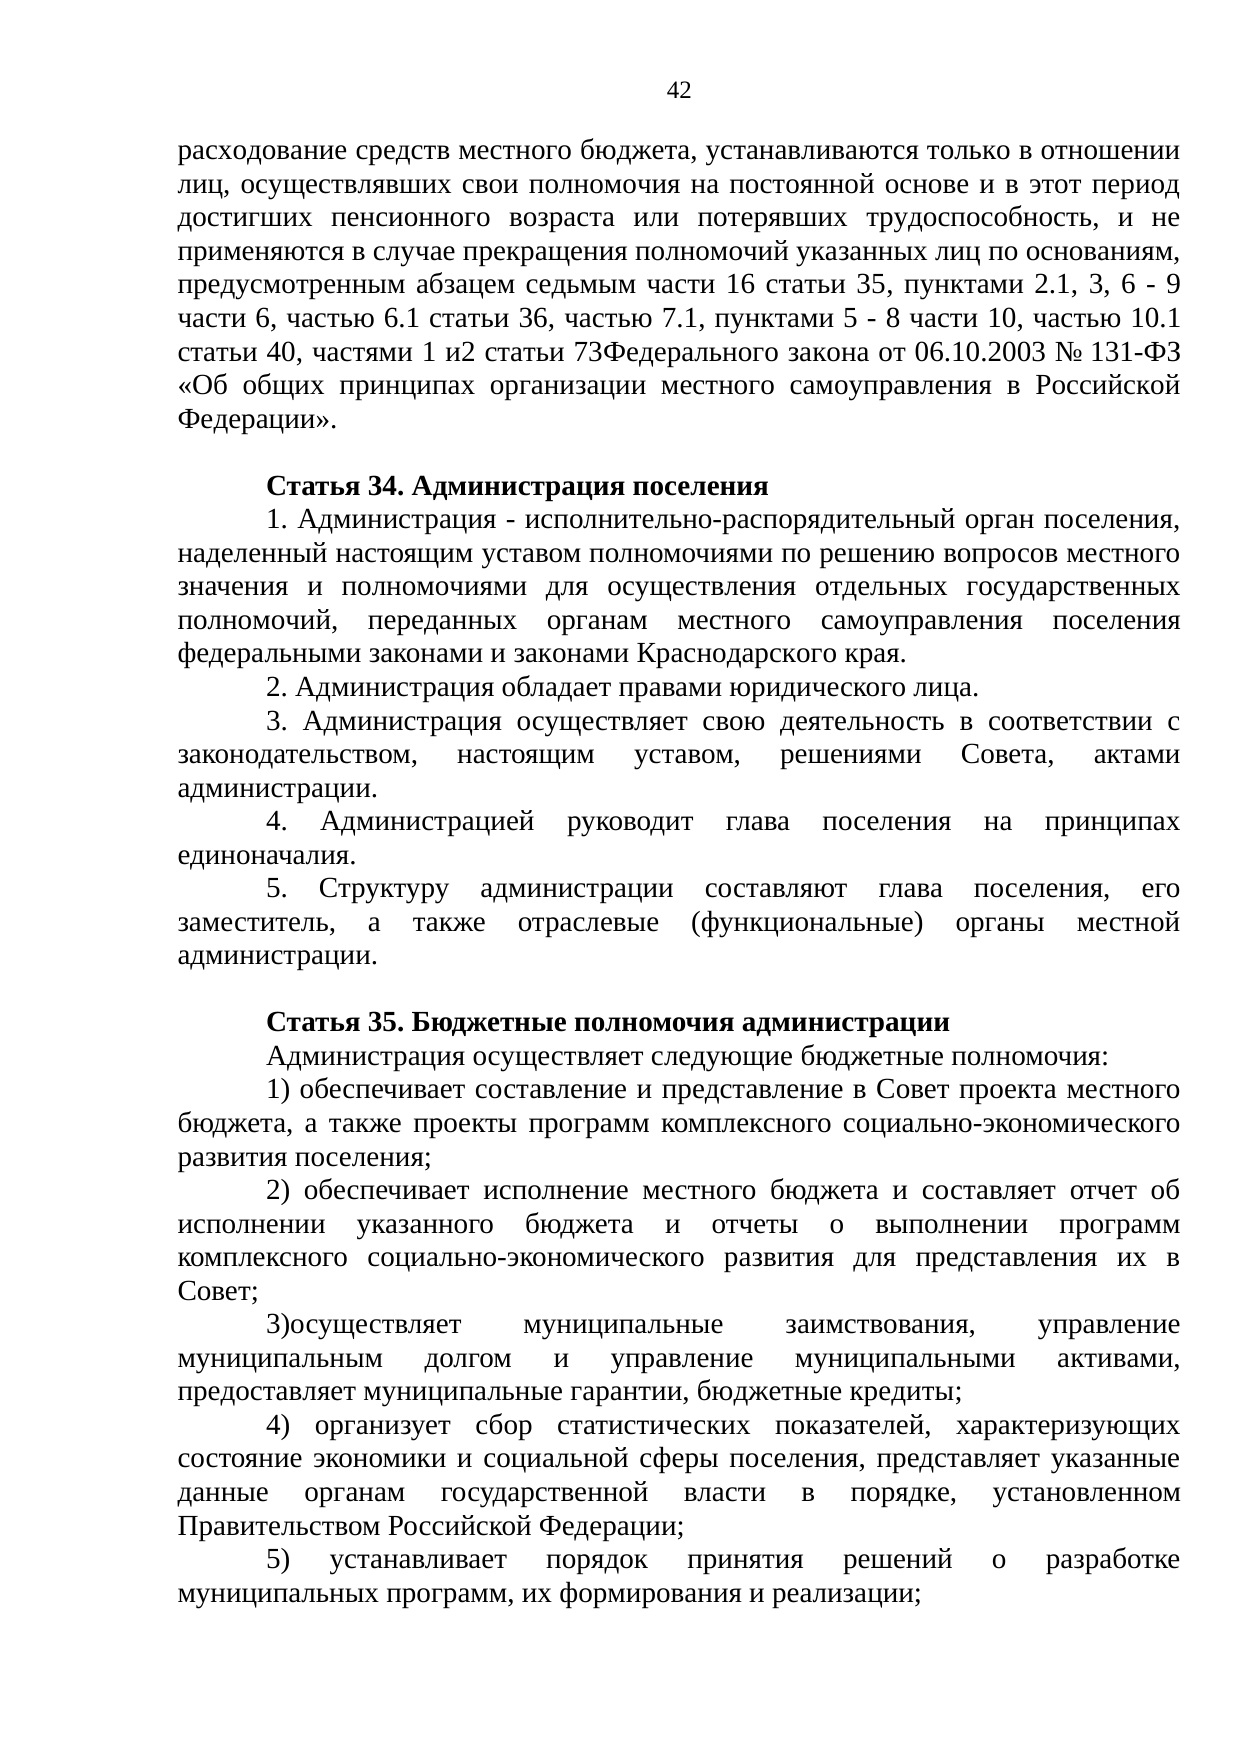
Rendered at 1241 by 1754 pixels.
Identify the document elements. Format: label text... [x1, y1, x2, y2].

text 3)осуществляет муниципальные заимствования, управление муниципальным долгом и управление муниципальными активами, предоставляет муниципальные гарантии, бюджетные кредиты; [177, 1306, 1181, 1407]
text 4) организует сбор статистических показателей, характеризующих состояние экономики и социальной сферы поселения, представляет указанные данные органам государственной власти в порядке, установленном Правительством Российской Федерации; [177, 1407, 1181, 1541]
text Статья 35. Бюджетные полномочия администрации [177, 1004, 1181, 1038]
text 2) обеспечивает исполнение местного бюджета и составляет отчет об исполнении указанного бюджета и отчеты о выполнении программ комплексного социально-экономического развития для представления их в Совет; [177, 1172, 1181, 1306]
text 2. Администрация обладает правами юридического лица. [177, 669, 1181, 703]
text 5. Структуру администрации составляют глава поселения, его заместитель, а также отраслевые (функциональные) органы местной администрации. [177, 870, 1181, 971]
text Статья 34. Администрация поселения [177, 468, 1181, 501]
text 5) устанавливает порядок принятия решений о разработке муниципальных программ, их формирования и реализации; [177, 1541, 1181, 1608]
text 4. Администрацией руководит глава поселения на принципах единоначалия. [177, 803, 1181, 870]
text Администрация осуществляет следующие бюджетные полномочия: [177, 1038, 1181, 1072]
text 1. Администрация - исполнительно-распорядительный орган поселения, наделенный настоящим уставом полномочиями по решению вопросов местного значения и полномочиями для осуществления отдельных государственных полномочий, переданных органам местного самоуправления поселения федеральными законами и законами Краснодарского края. [177, 501, 1181, 669]
text 1) обеспечивает составление и представление в Совет проекта местного бюджета, а также проекты программ комплексного социально-экономического развития поселения; [177, 1072, 1181, 1172]
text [177, 132, 1181, 434]
text 3. Администрация осуществляет свою деятельность в соответствии с законодательством, настоящим уставом, решениями Совета, актами администрации. [177, 703, 1181, 803]
